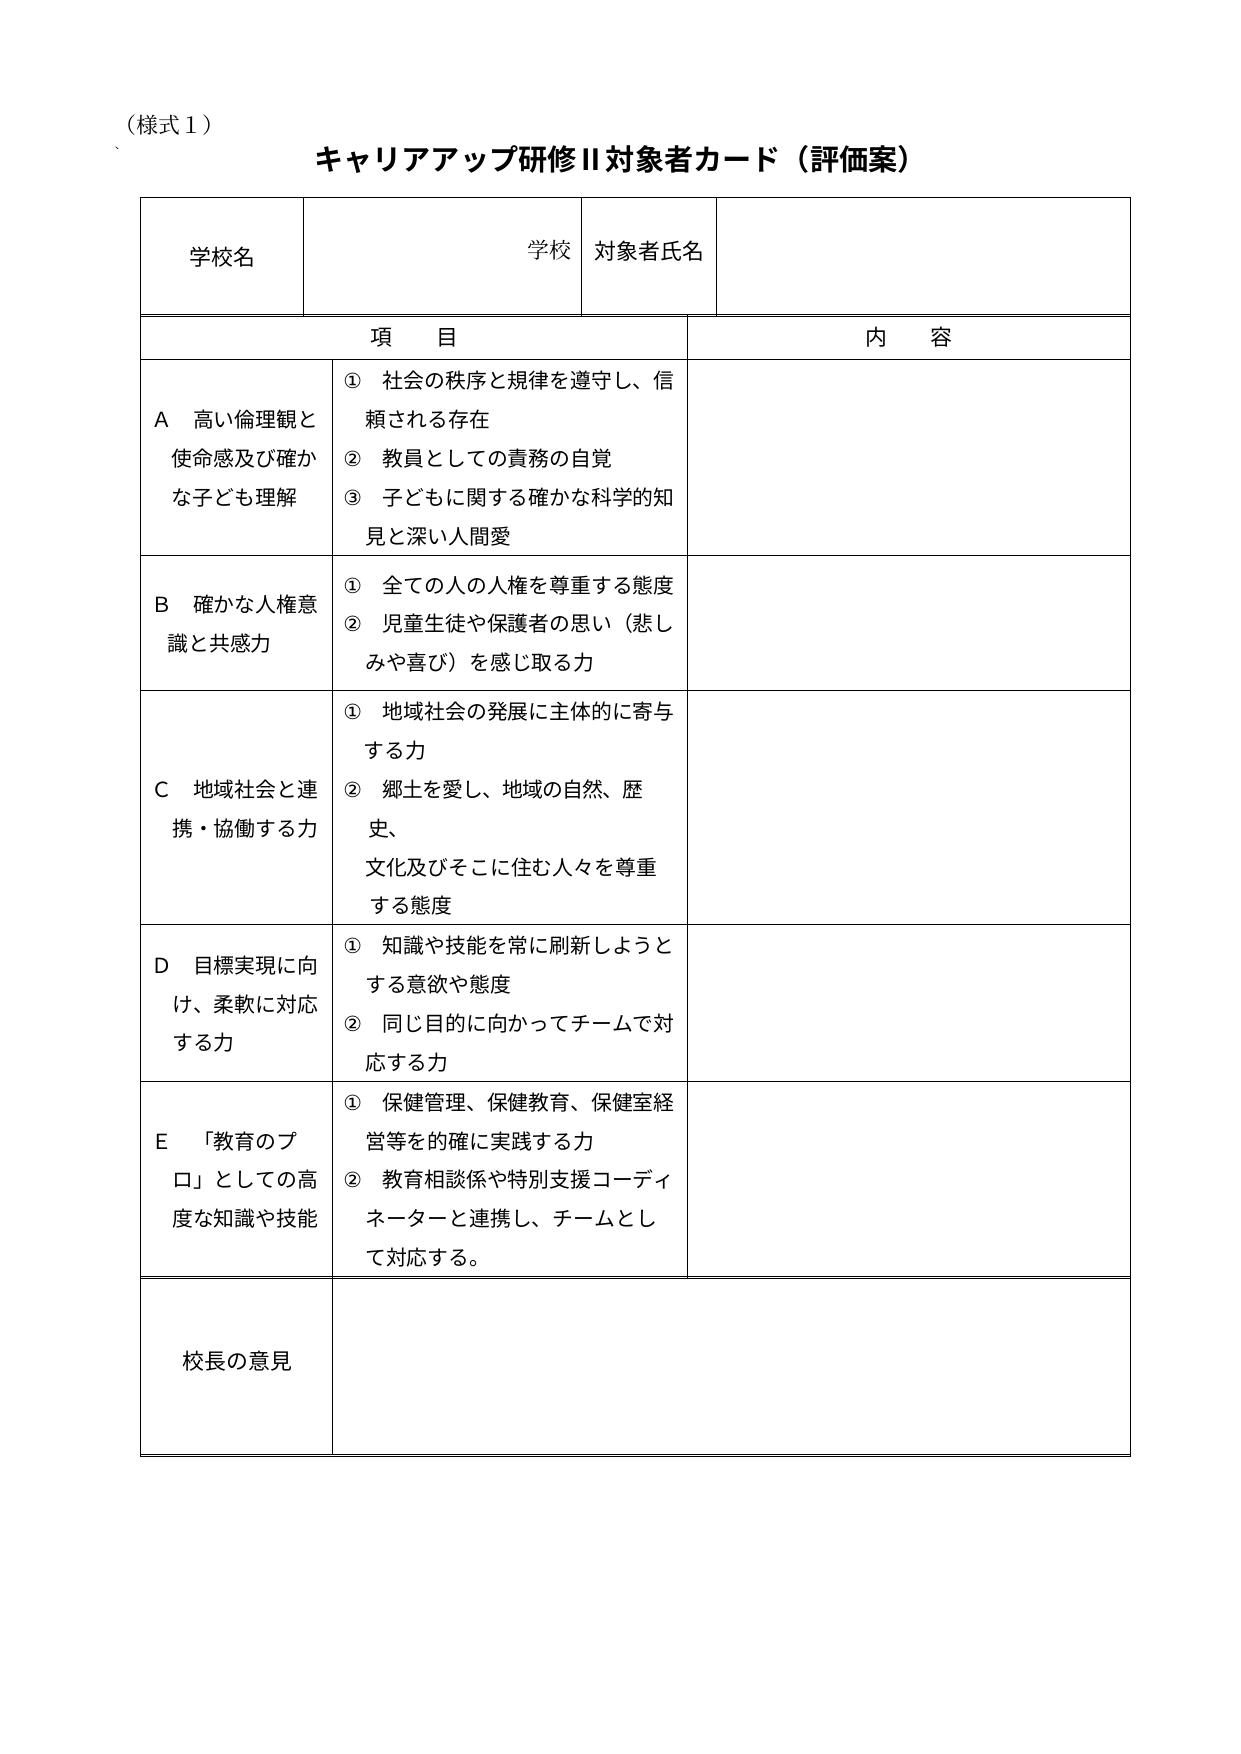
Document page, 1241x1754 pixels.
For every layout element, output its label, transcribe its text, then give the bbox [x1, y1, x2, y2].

table_cell [333, 1279, 1130, 1454]
table_cell ① 地域社会の発展に主体的に寄与する力 ② 郷土を愛し、地域の自然、歴史、 文化及びそこに住む人々を尊重する態度 [333, 691, 687, 924]
table_cell Ｂ 確かな人権意識と共感力 [141, 556, 332, 690]
table_cell ① 社会の秩序と規律を遵守し、信頼される存在 ② 教員としての責務の自覚 ③ 子どもに関する確かな科学的知見と深い人間愛 [333, 360, 687, 555]
table_header 対象者氏名 [582, 198, 716, 314]
table_cell ① 知識や技能を常に刷新しようと する意欲や態度 ② 同じ目的に向かってチームで対 応する力 [333, 925, 687, 1081]
table_cell Ｄ 目標実現に向け、柔軟に対応する力 [141, 925, 332, 1081]
table_header 学校名 [141, 198, 303, 314]
text キャリアアップ研修Ⅱ対象者カード（評価案） [100, 119, 1140, 197]
table_cell 校長の意見 [141, 1279, 332, 1454]
table_cell [688, 925, 1130, 1081]
table_header 学校 [304, 198, 581, 314]
table_cell [688, 691, 1130, 924]
table_cell Ｅ 「教育のプロ」としての高度な知識や技能 [141, 1082, 332, 1276]
table_cell [688, 556, 1130, 690]
table_cell 内 容 [688, 317, 1130, 359]
table_cell Ｃ 地域社会と連携・協働する力 [141, 691, 332, 924]
table_cell [688, 1082, 1130, 1276]
table_cell Ａ 高い倫理観と使命感及び確かな子ども理解 [141, 360, 332, 555]
table_cell [688, 360, 1130, 555]
table_cell ① 全ての人の人権を尊重する態度 ② 児童生徒や保護者の思い（悲しみや喜び）を感じ取る力 [333, 556, 687, 690]
table_cell 項 目 [141, 317, 687, 359]
table_header [717, 198, 1130, 314]
table_cell ① 保健管理、保健教育、保健室経 営等を的確に実践する力 ② 教育相談係や特別支援コーディ ネーターと連携し、チームとし て対応する。 [333, 1082, 687, 1276]
